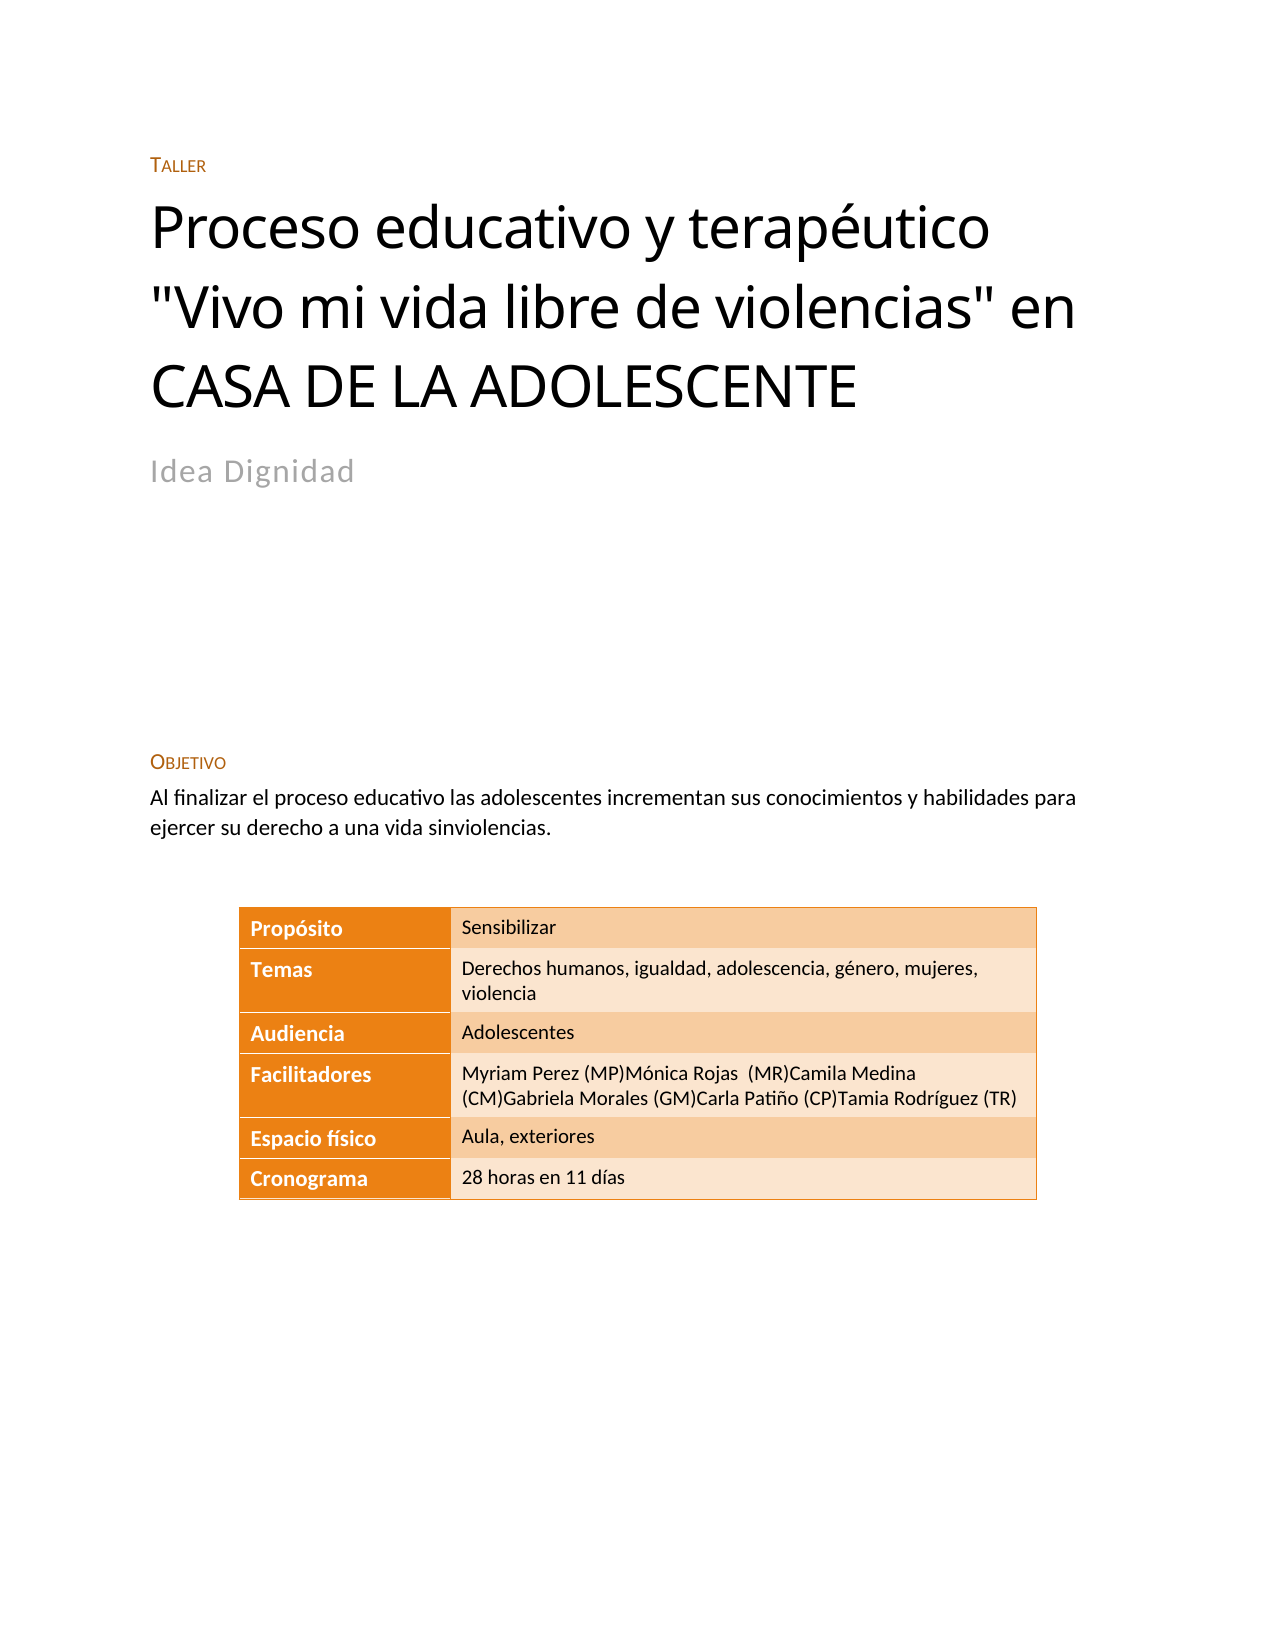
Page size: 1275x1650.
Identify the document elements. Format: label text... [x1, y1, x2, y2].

table_cell Adolescentes [451, 1012, 1036, 1053]
table_cell 28 horas en 11 días [451, 1158, 1036, 1198]
text Al finalizar el proceso educativo las adolescentes incrementan sus conocimientos y habilidades para ejercer su derecho a una vida sin [150, 783, 1125, 842]
table_header Sensibilizar [451, 908, 1036, 948]
table_cell Cronograma [240, 1159, 450, 1198]
table_cell Myriam Perez (MP) [451, 1053, 1036, 1117]
subtitle Idea Dignidad [150, 450, 1125, 491]
title Proceso educativo y terapéutico "Vivo mi vida libre de violencias" en CASA DE LA ADOLESCENTE [150, 186, 1125, 425]
table_cell Temas [240, 949, 450, 1012]
table_cell Facilitadores [240, 1054, 450, 1117]
text Taller [150, 150, 1125, 178]
table_cell Derechos humanos, igualdad, adolescencia, género, mujeres, violencia [451, 948, 1036, 1012]
table_cell Espacio físico [240, 1118, 450, 1158]
table_cell Audiencia [240, 1013, 450, 1053]
table_header Propósito [240, 908, 450, 948]
text Objetivo [150, 747, 1125, 775]
table_cell Aula, exteriores [451, 1117, 1036, 1158]
